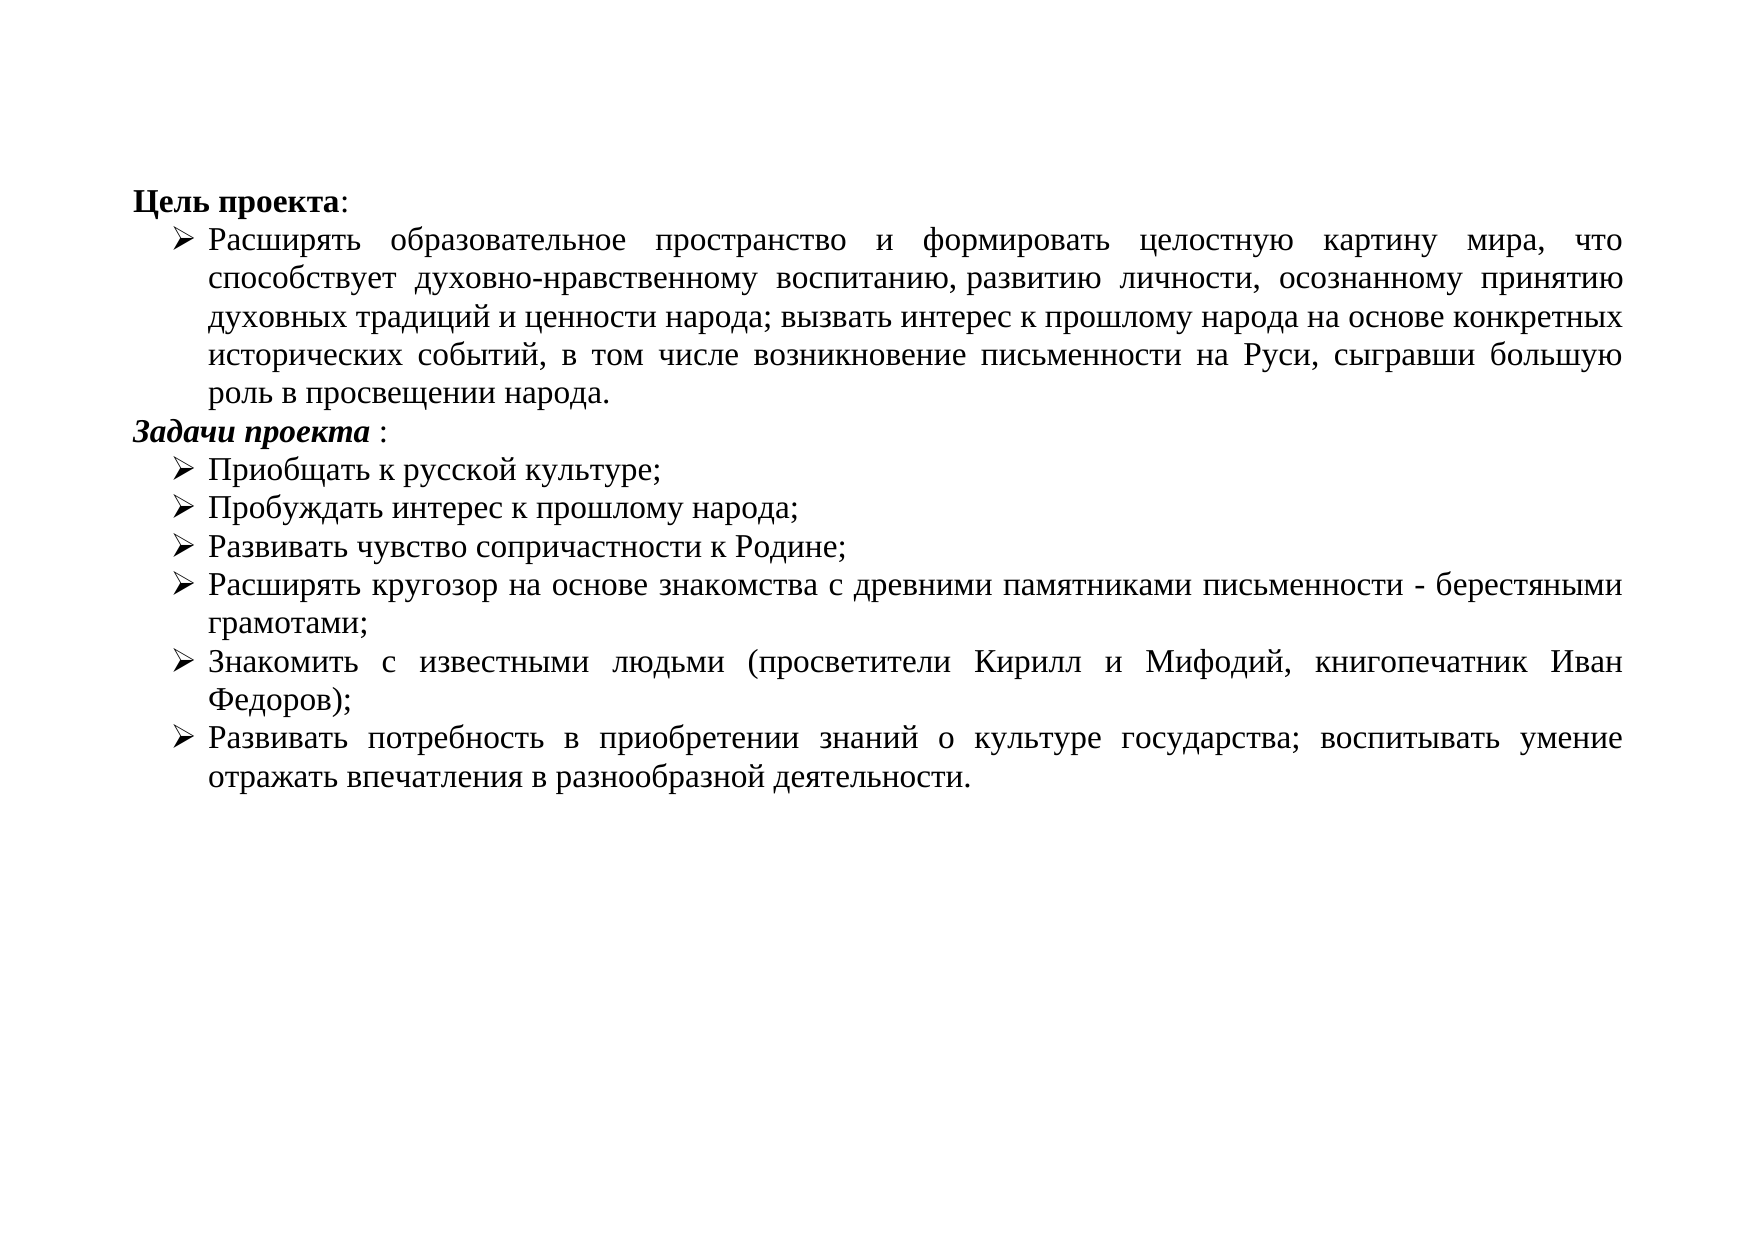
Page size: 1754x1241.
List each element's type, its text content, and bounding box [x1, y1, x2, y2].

list Расширять образовательное пространство и формировать целостную картину мира, что способствует духовно-нравственному воспитанию, развитию личности, осознанному принятию духовных традиций и ценности народа; вызвать интерес к прошлому народа на основе конкретных исторических событий, в том числе возникновение письменности на Руси, сыгравши большую роль в просвещении народа. [170, 219, 1624, 411]
list Развивать потребность в приобретении знаний о культуре государства; воспитывать умение отражать впечатления в разнообразной деятельности. [170, 718, 1624, 794]
list Развивать чувство сопричастности к Родине; [170, 526, 1624, 564]
list Знакомить с известными людьми (просветители Кирилл и Мифодий, книгопечатник Иван Федоров); [170, 641, 1624, 718]
list Расширять кругозор на основе знакомства с древними памятниками письменности - берестяными грамотами; [170, 564, 1624, 641]
list Пробуждать интерес к прошлому народа; [170, 488, 1624, 526]
text Цель проекта: [133, 181, 1624, 219]
text Задачи проекта : [133, 411, 1624, 449]
list Приобщать к русской культуре; [170, 449, 1624, 488]
